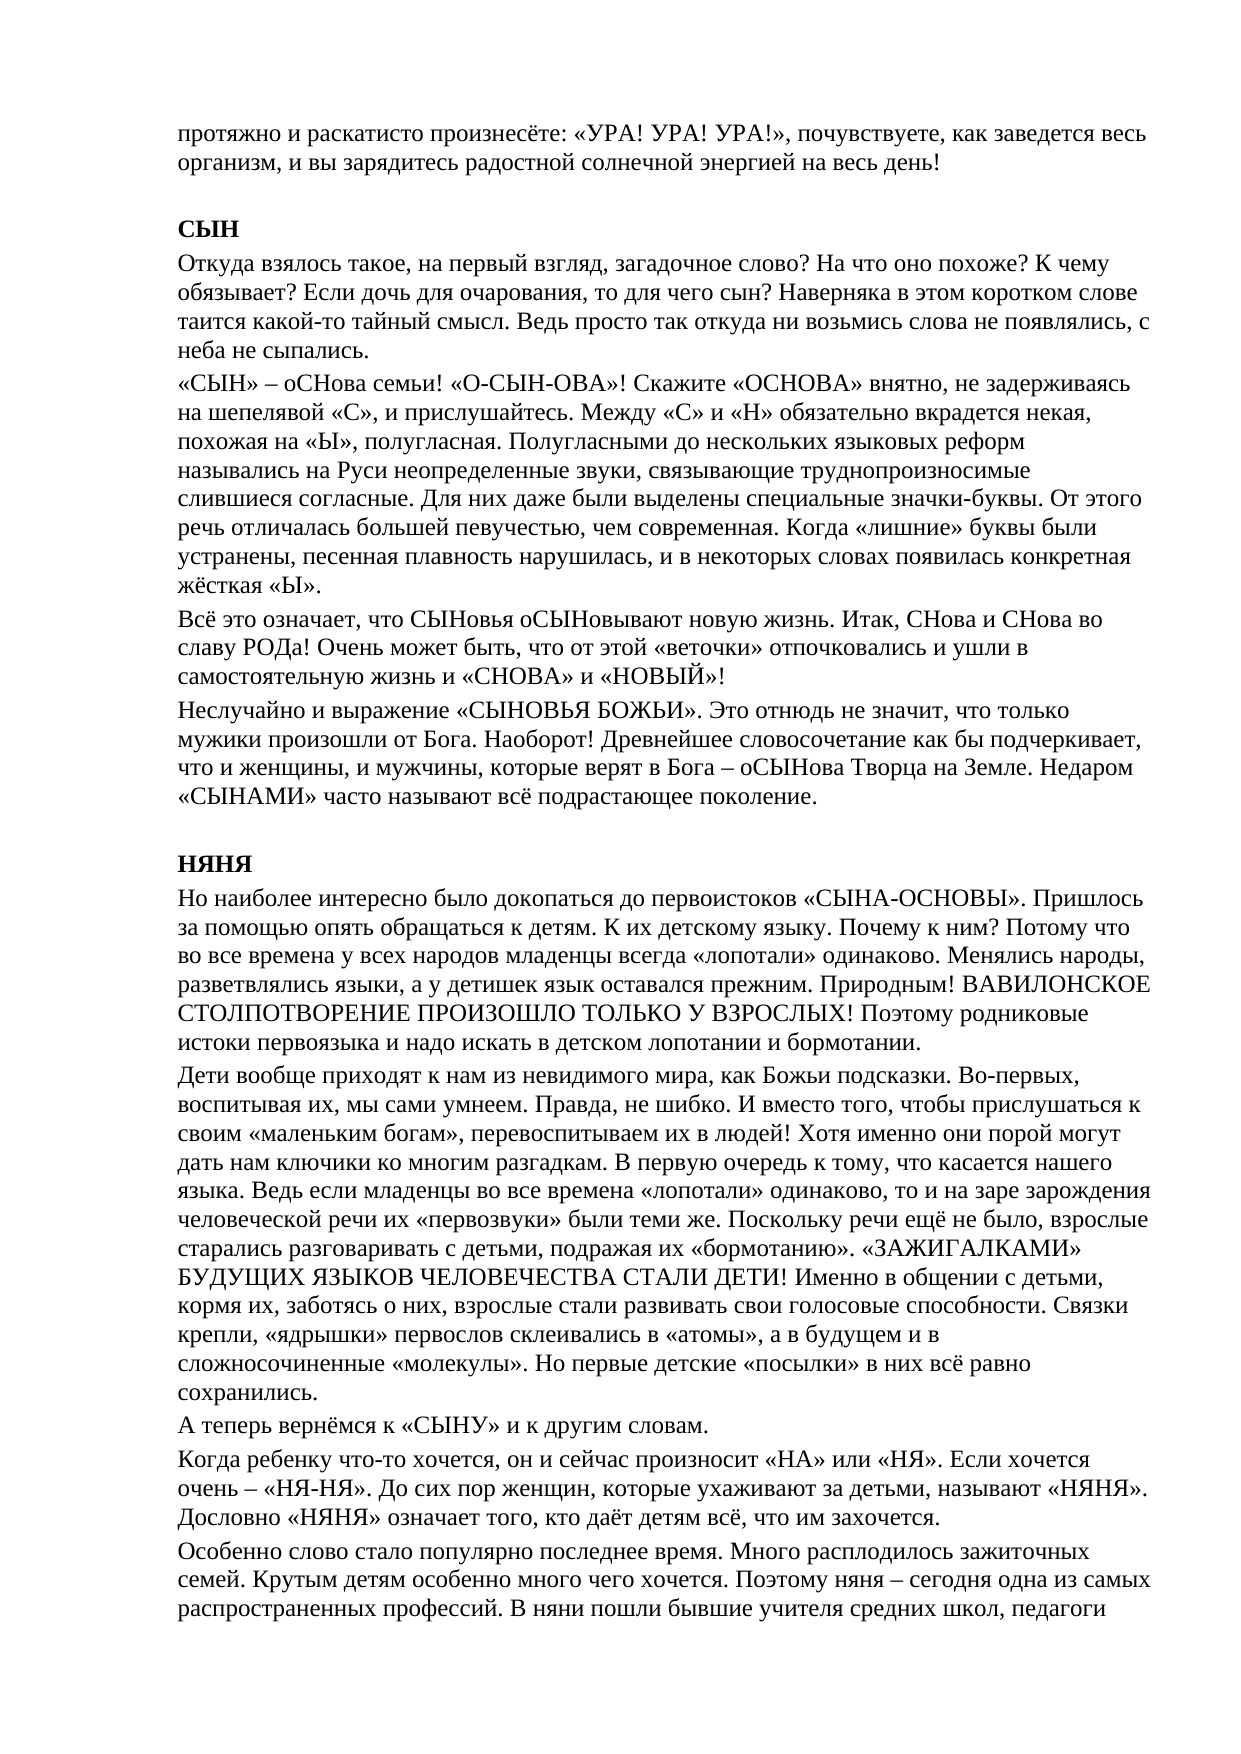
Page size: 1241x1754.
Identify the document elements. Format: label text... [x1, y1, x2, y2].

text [177, 118, 1152, 176]
text Но наиболее интересно было докопаться до первоистоков «СЫНА-ОСНОВЫ». Пришлось за помощью опять обращаться к детям. К их детскому языку. Почему к ним? Потому что во все времена у всех народов младенцы всегда «лопотали» одинаково. Менялись народы, разветвлялись языки, а у детишек язык оставался прежним. Природным! ВАВИЛОНСКОЕ СТОЛПОТВОРЕНИЕ ПРОИЗОШЛО ТОЛЬКО У ВЗРОСЛЫХ! Поэтому родниковые истоки первоязыка и надо искать в детском лопотании и бормотании. [177, 883, 1152, 1055]
text Когда ребенку что-то хочется, он и сейчас произносит «НА» или «НЯ». Если хочется очень – «НЯ-НЯ». До сих пор женщин, которые ухаживают за детьми, называют «НЯНЯ». Дословно «НЯНЯ» означает того, кто даёт детям всё, что им захочется. [177, 1444, 1152, 1531]
text «СЫН» – оСНова семьи! «О-СЫН-ОВА»! Скажите «ОСНОВА» внятно, не задерживаясь на шепелявой «С», и прислушайтесь. Между «С» и «Н» обязательно вкрадется некая, похожая на «Ы», полугласная. Полугласными до нескольких языковых реформ назывались на Руси неопределенные звуки, связывающие труднопроизносимые слившиеся согласные. Для них даже были выделены специальные значки-буквы. От этого речь отличалась большей певучестью, чем современная. Когда «лишние» буквы были устранены, песенная плавность нарушилась, и в некоторых словах появилась конкретная жёсткая «Ы». [177, 368, 1152, 598]
text Неслучайно и выражение «СЫНОВЬЯ БОЖЬИ». Это отнюдь не значит, что только мужики произошли от Бога. Наоборот! Древнейшее словосочетание как бы подчеркивает, что и женщины, и мужчины, которые верят в Бога – оСЫНова Творца на Земле. Недаром «СЫНАМИ» часто называют всё подрастающее поколение. [177, 695, 1152, 810]
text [177, 1536, 1152, 1622]
text Откуда взялось такое, на первый взгляд, загадочное слово? На что оно похоже? К чему обязывает? Если дочь для очарования, то для чего сын? Наверняка в этом коротком слове таится какой-то тайный смысл. Ведь просто так откуда ни возьмись слова не появлялись, с неба не сыпались. [177, 248, 1152, 363]
text Дети вообще приходят к нам из невидимого мира, как Божьи подсказки. Во-первых, воспитывая их, мы сами умнеем. Правда, не шибко. И вместо того, чтобы прислушаться к своим «маленьким богам», перевоспитываем их в людей! Хотя именно они порой могут дать нам ключики ко многим разгадкам. В первую очередь к тому, что касается нашего языка. Ведь если младенцы во все времена «лопотали» одинаково, то и на заре зарождения человеческой речи их «первозвуки» были теми же. Поскольку речи ещё не было, взрослые старались разговаривать с детьми, подражая их «бормотанию». «ЗАЖИГАЛКАМИ» БУДУЩИХ ЯЗЫКОВ ЧЕЛОВЕЧЕСТВА СТАЛИ ДЕТИ! Именно в общении с детьми, кормя их, заботясь о них, взрослые стали развивать свои голосовые способности. Связки крепли, «ядрышки» первослов склеивались в «атомы», а в будущем и в сложносочиненные «молекулы». Но первые детские «посылки» в них всё равно сохранились. [177, 1060, 1152, 1405]
text СЫН [177, 214, 1152, 243]
text Всё это означает, что СЫНовья оСЫНовывают новую жизнь. Итак, СНова и СНова во славу РОДа! Очень может быть, что от этой «веточки» отпочковались и ушли в самостоятельную жизнь и «СНОВА» и «НОВЫЙ»! [177, 604, 1152, 690]
text НЯНЯ [177, 849, 1152, 878]
text А теперь вернёмся к «СЫНУ» и к другим словам. [177, 1411, 1152, 1439]
